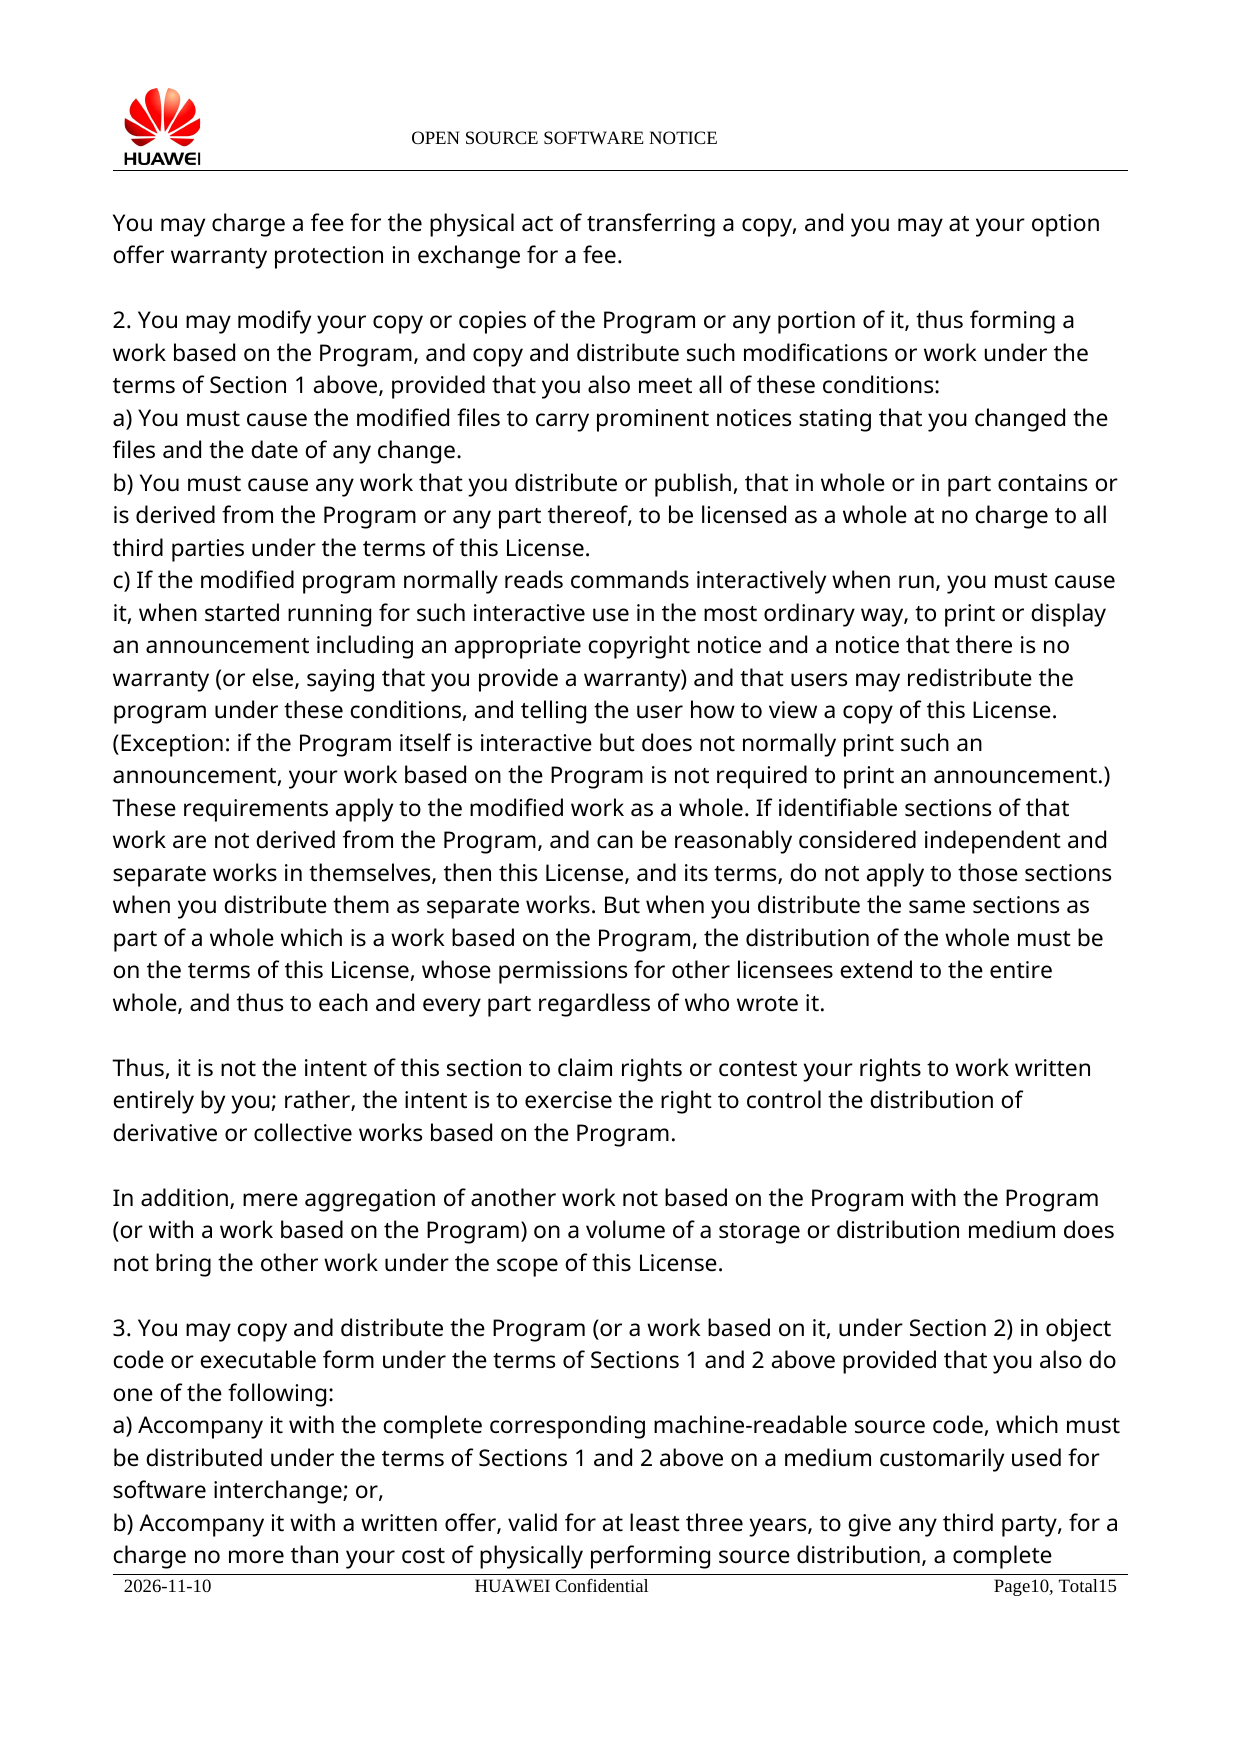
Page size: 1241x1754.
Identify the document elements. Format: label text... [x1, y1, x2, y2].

text Thus, it is not the intent of this section to claim rights or contest your rights to work written entirely by you; rather, the intent is to exercise the right to control the distribution of derivative or collective works based on the Program. [112, 1051, 1128, 1149]
text a) Accompany it with the complete corresponding machine-readable source code, which must be distributed under the terms of Sections 1 and 2 above on a medium customarily used for software interchange; or, [112, 1409, 1128, 1506]
text In addition, mere aggregation of another work not based on the Program with the Program (or with a work based on the Program) on a volume of a storage or distribution medium does not bring the other work under the scope of this License. [112, 1181, 1128, 1279]
picture [124, 88, 201, 165]
text 3. You may copy and distribute the Program (or a work based on it, under Section 2) in object code or executable form under the terms of Sections 1 and 2 above provided that you also do one of the following: [112, 1311, 1128, 1409]
text These requirements apply to the modified work as a whole. If identifiable sections of that work are not derived from the Program, and can be reasonably considered independent and separate works in themselves, then this License, and its terms, do not apply to those sections when you distribute them as separate works. But when you distribute the same sections as part of a whole which is a work based on the Program, the distribution of the whole must be on the terms of this License, whose permissions for other licensees extend to the entire whole, and thus to each and every part regardless of who wrote it. [112, 791, 1128, 1019]
text b) You must cause any work that you distribute or publish, that in whole or in part contains or is derived from the Program or any part thereof, to be licensed as a whole at no charge to all third parties under the terms of this License. [112, 466, 1128, 564]
text 2. You may modify your copy or copies of the Program or any portion of it, thus forming a work based on the Program, and copy and distribute such modifications or work under the terms of Section 1 above, provided that you also meet all of these conditions: [112, 304, 1128, 401]
text c) If the modified program normally reads commands interactively when run, you must cause it, when started running for such interactive use in the most ordinary way, to print or display an announcement including an appropriate copyright notice and a notice that there is no warranty (or else, saying that you provide a warranty) and that users may redistribute the program under these conditions, and telling the user how to view a copy of this License. (Exception: if the Program itself is interactive but does not normally print such an announcement, your work based on the Program is not required to print an announcement.) [112, 564, 1128, 791]
text You may charge a fee for the physical act of transferring a copy, and you may at your option offer warranty protection in exchange for a fee. [112, 206, 1128, 271]
text a) You must cause the modified files to carry prominent notices stating that you changed the files and the date of any change. [112, 401, 1128, 466]
